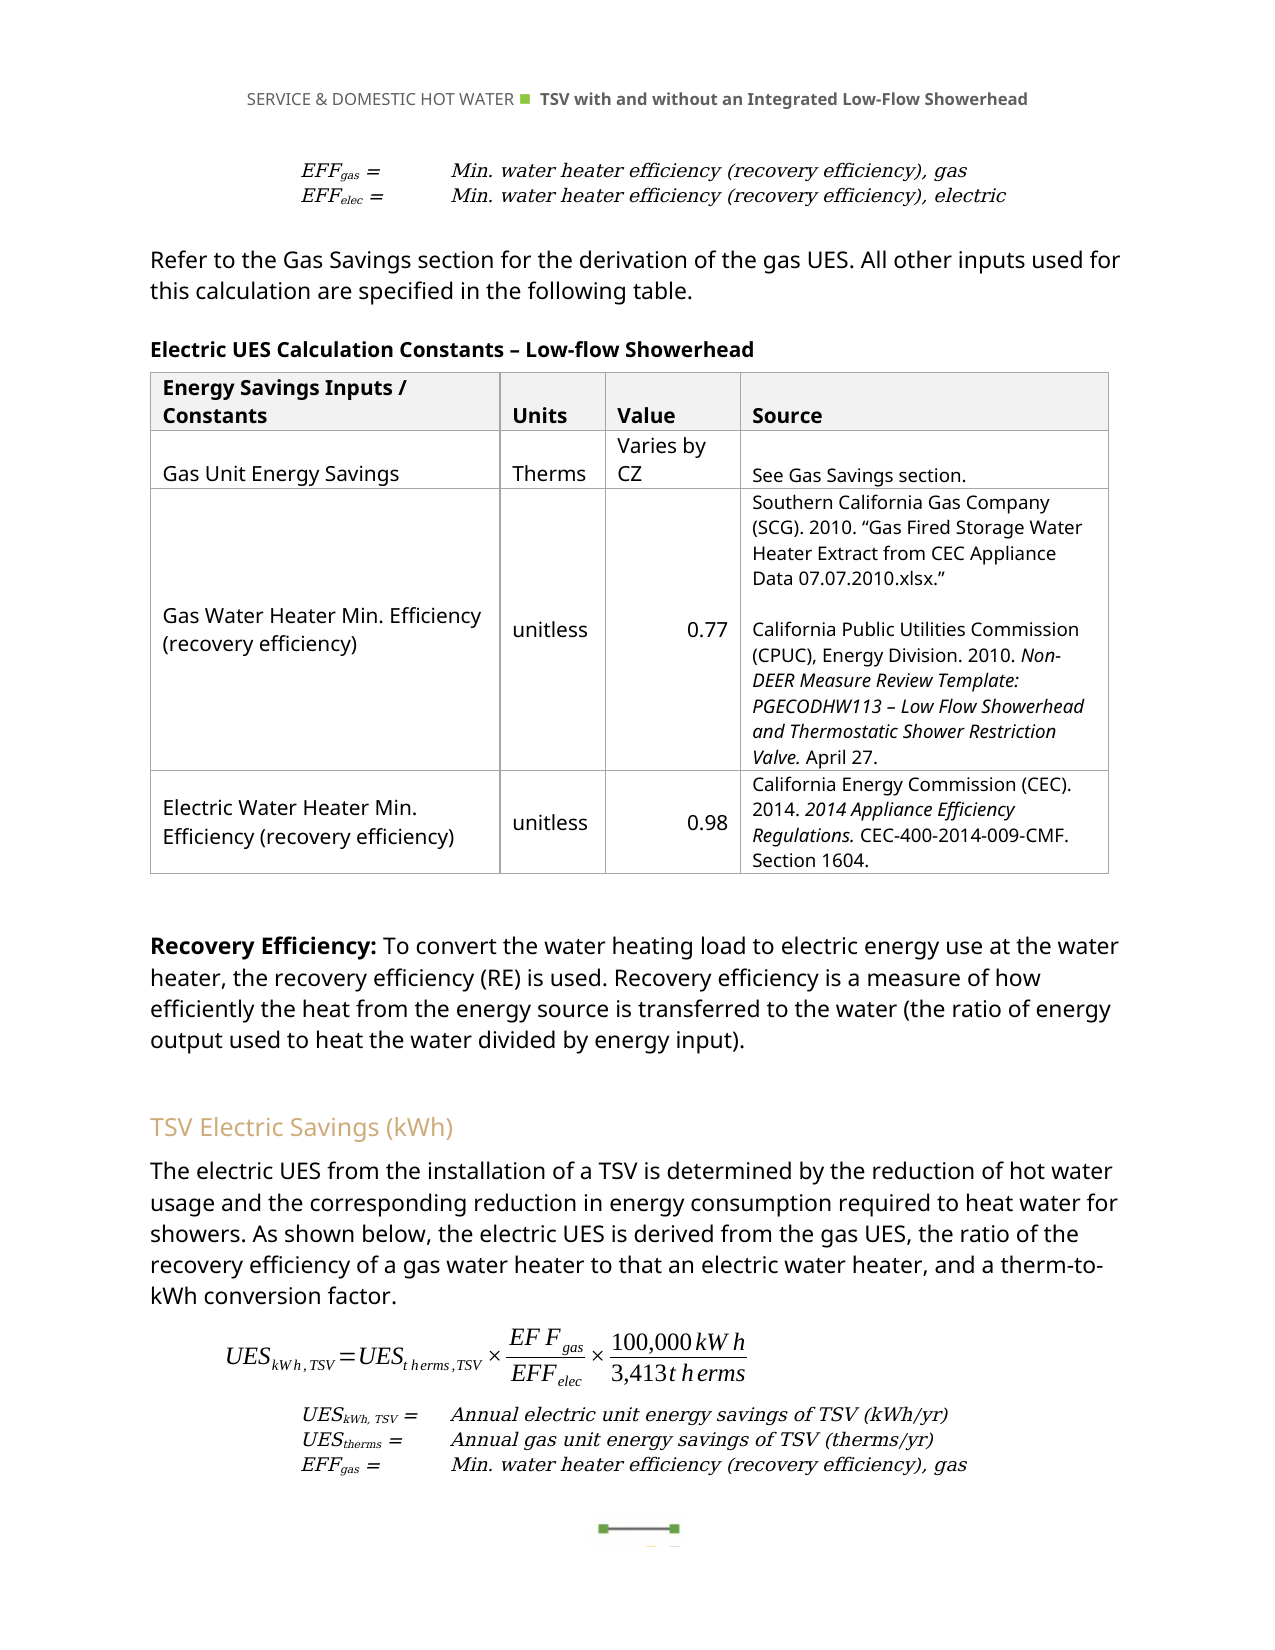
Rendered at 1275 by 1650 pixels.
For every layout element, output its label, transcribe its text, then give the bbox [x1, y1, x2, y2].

text EFFgas = Min. water heater efficiency (recovery efficiency), gas [300, 158, 1125, 181]
table_cell 0.98 [606, 771, 740, 873]
text The electric UES from the installation of a TSV is determined by the reduction of hot water usage and the corresponding reduction in energy consumption required to heat water for showers. As shown below, the electric UES is derived from the gas UES, the ratio of the recovery efficiency of a gas water heater to that an electric water heater, and a therm-to-kWh conversion factor. [150, 1155, 1125, 1311]
table_cell Gas Unit Energy Savings [151, 431, 499, 488]
table_cell Gas Water Heater Min. Efficiency (recovery efficiency) [151, 489, 499, 770]
text UESkWh, TSV = Annual electric unit energy savings of TSV (kWh/yr) [300, 1403, 1125, 1426]
table_header Source [741, 373, 1108, 430]
text UEStherms = Annual gas unit energy savings of TSV (therms/yr) [300, 1428, 1125, 1451]
table_header Value [606, 373, 740, 430]
table_cell unitless [501, 771, 605, 873]
table_cell Therms [501, 431, 605, 488]
text EFFgas = Min. water heater efficiency (recovery efficiency), gas [300, 1453, 1125, 1476]
table_cell California Energy Commission (CEC). 2014. 2014 Appliance Efficiency Regulations. CEC-400-2014-009-CMF. Section 1604. [741, 771, 1108, 873]
picture [589, 1512, 684, 1547]
table_cell See Gas Savings section. [741, 431, 1108, 488]
subtitle TSV Electric Savings (kWh) [150, 1111, 1125, 1143]
text EFFelec = Min. water heater efficiency (recovery efficiency), electric [300, 183, 1125, 206]
table_cell Electric Water Heater Min. Efficiency (recovery efficiency) [151, 771, 499, 873]
table_cell unitless [501, 489, 605, 770]
table_cell 0.77 [606, 489, 740, 770]
table_cell Southern California Gas Company (SCG). 2010. “Gas Fired Storage Water Heater Extract from CEC Appliance Data 07.07.2010.xlsx.” California Public Utilities Commission (CPUC), Energy Division. 2010. Non-DEER Measure Review Template: PGECODHW113 – Low Flow Showerhead and Thermostatic Shower Restriction Valve. April 27. [741, 489, 1108, 770]
table_header Energy Savings Inputs / Constants [151, 373, 499, 430]
text Recovery Efficiency: To convert the water heating load to electric energy use at the water heater, the recovery efficiency (RE) is used. Recovery efficiency is a measure of how efficiently the heat from the energy source is transferred to the water (the ratio of energy output used to heat the water divided by energy input). [150, 930, 1125, 1055]
text Refer to the Gas Savings section for the derivation of the gas UES. All other inputs used for this calculation are specified in the following table. [150, 244, 1125, 306]
table_header Units [501, 373, 605, 430]
text Electric UES Calculation Constants – Low-flow Showerhead [150, 335, 1125, 364]
table_cell Varies by CZ [606, 431, 740, 488]
